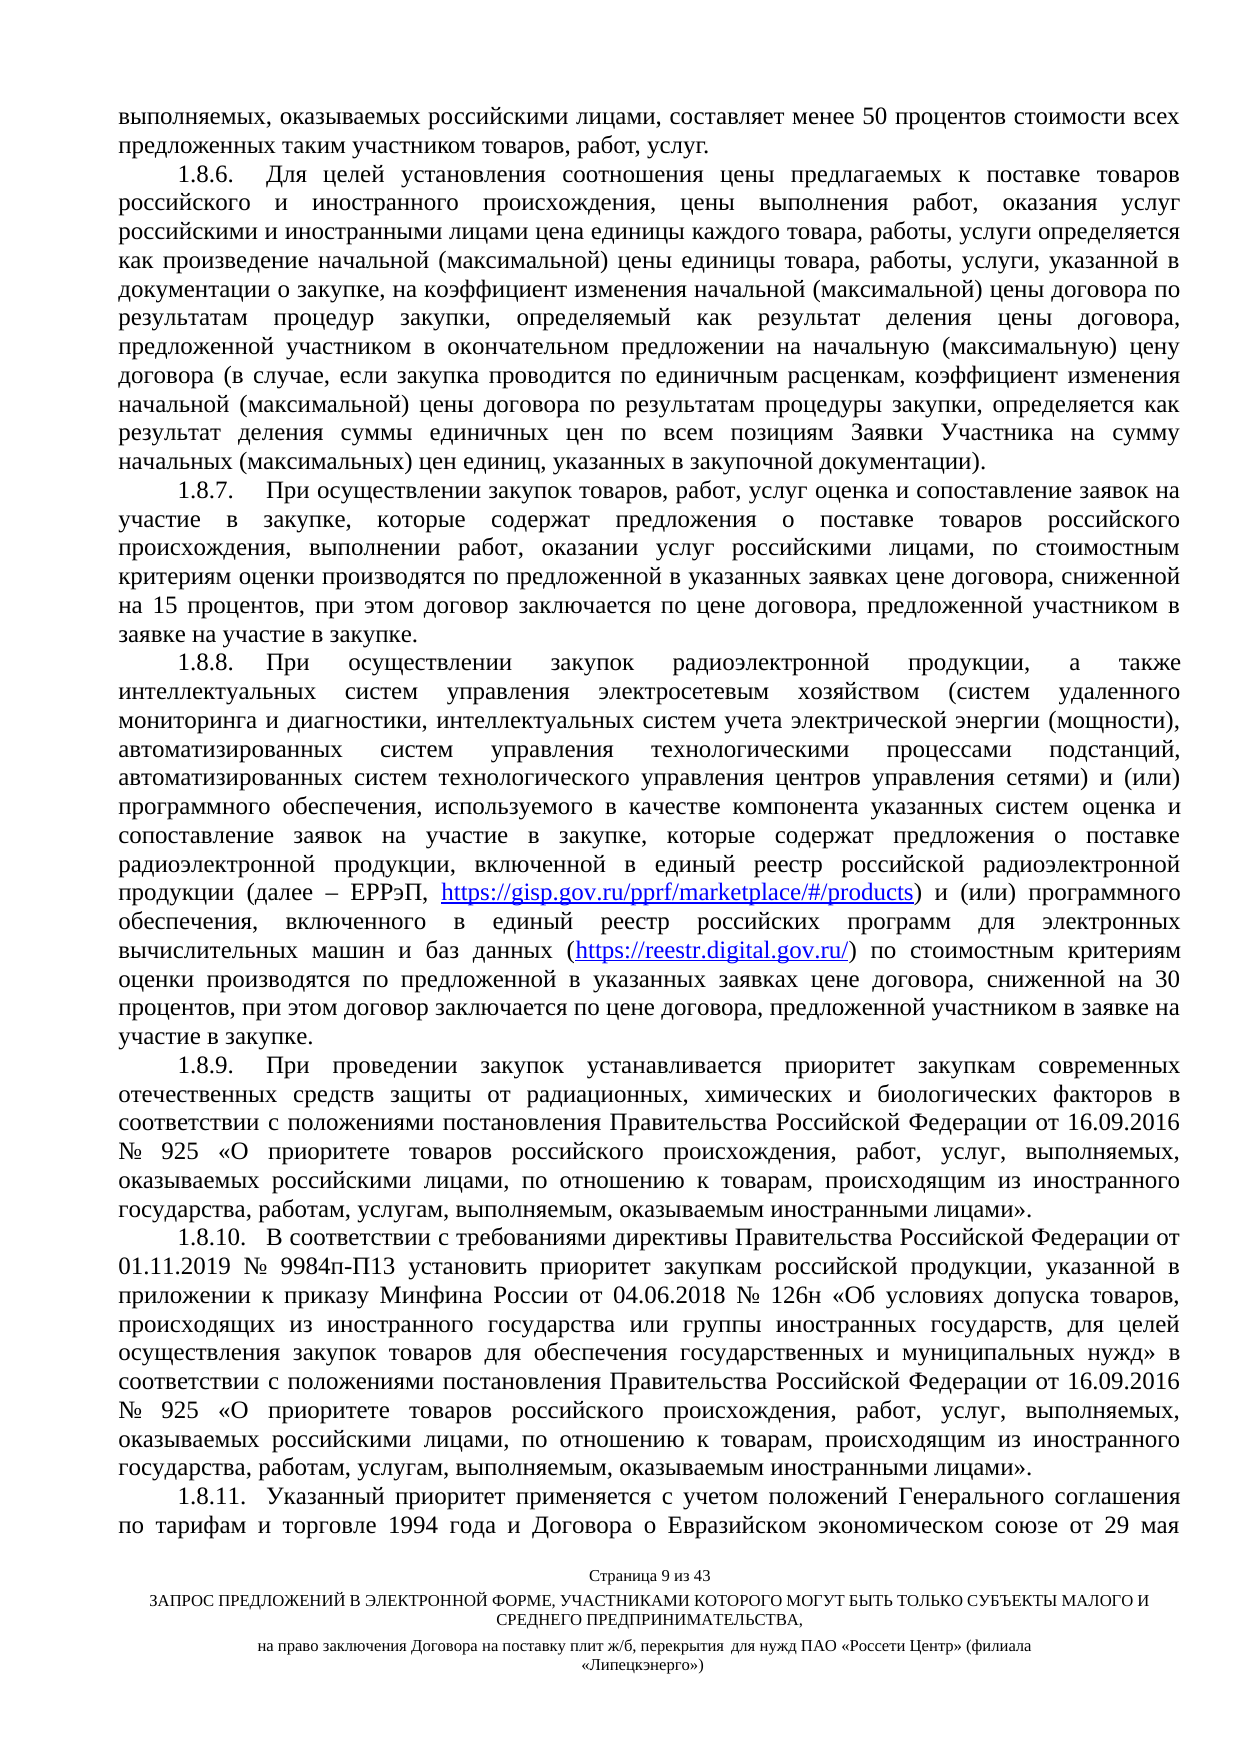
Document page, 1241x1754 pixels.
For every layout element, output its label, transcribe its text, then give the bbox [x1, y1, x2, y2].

subtitle В соответствии с требованиями директивы Правительства Российской Федерации от 01.11.2019 № 9984п-П13 установить приоритет закупкам российской продукции, указанной в приложении к приказу Минфина России от 04.06.2018 № 126н «Об условиях допуска товаров, происходящих из иностранного государства или группы иностранных государств, для целей осуществления закупок товаров для обеспечения государственных и муниципальных нужд» в соответствии с положениями постановления Правительства Российской Федерации от 16.09.2016 № 925 «О приоритете товаров российского происхождения, работ, услуг, выполняемых, оказываемых российскими лицами, по отношению к товарам, происходящим из иностранного государства, работам, услугам, выполняемым, оказываемым иностранными лицами». [118, 1222, 1181, 1481]
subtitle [118, 1481, 1181, 1539]
subtitle При проведении закупок устанавливается приоритет закупкам современных отечественных средств защиты от радиационных, химических и биологических факторов в соответствии с положениями постановления Правительства Российской Федерации от 16.09.2016 № 925 «О приоритете товаров российского происхождения, работ, услуг, выполняемых, оказываемых российскими лицами, по отношению к товарам, происходящим из иностранного государства, работам, услугам, выполняемым, оказываемым иностранными лицами». [118, 1050, 1181, 1222]
subtitle При осуществлении закупок товаров, работ, услуг оценка и сопоставление заявок на участие в закупке, которые содержат предложения о поставке товаров российского происхождения, выполнении работ, оказании услуг российскими лицами, по стоимостным критериям оценки производятся по предложенной в указанных заявках цене договора, сниженной на 15 процентов, при этом договор заключается по цене договора, предложенной участником в заявке на участие в закупке. [118, 475, 1181, 647]
subtitle При осуществлении закупок радиоэлектронной продукции, а также интеллектуальных систем управления электросетевым хозяйством (систем удаленного мониторинга и диагностики, интеллектуальных систем учета электрической энергии (мощности), автоматизированных систем управления технологическими процессами подстанций, автоматизированных систем технологического управления центров управления сетями) и (или) программного обеспечения, используемого в качестве компонента указанных систем оценка и сопоставление заявок на участие в закупке, которые содержат предложения о поставке радиоэлектронной продукции, включенной в единый реестр российской радиоэлектронной продукции (далее – ЕРРэП, https://gisp.gov.ru/pprf/marketplace/#/products) и (или) программного обеспечения, включенного в единый реестр российских программ для электронных вычислительных машин и баз данных (https://reestr.digital.gov.ru/) по стоимостным критериям оценки производятся по предложенной в указанных заявках цене договора, сниженной на 30 процентов, при этом договор заключается по цене договора, предложенной участником в заявке на участие в закупке. [118, 647, 1181, 1050]
subtitle Для целей установления соотношения цены предлагаемых к поставке товаров российского и иностранного происхождения, цены выполнения работ, оказания услуг российскими и иностранными лицами цена единицы каждого товара, работы, услуги определяется как произведение начальной (максимальной) цены единицы товара, работы, услуги, указанной в документации о закупке, на коэффициент изменения начальной (максимальной) цены договора по результатам процедур закупки, определяемый как результат деления цены договора, предложенной участником в окончательном предложении на начальную (максимальную) цену договора (в случае, если закупка проводится по единичным расценкам, коэффициент изменения начальной (максимальной) цены договора по результатам процедуры закупки, определяется как результат деления суммы единичных цен по всем позициям Заявки Участника на сумму начальных (максимальных) цен единиц, указанных в закупочной документации). [118, 159, 1181, 475]
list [118, 101, 1181, 159]
